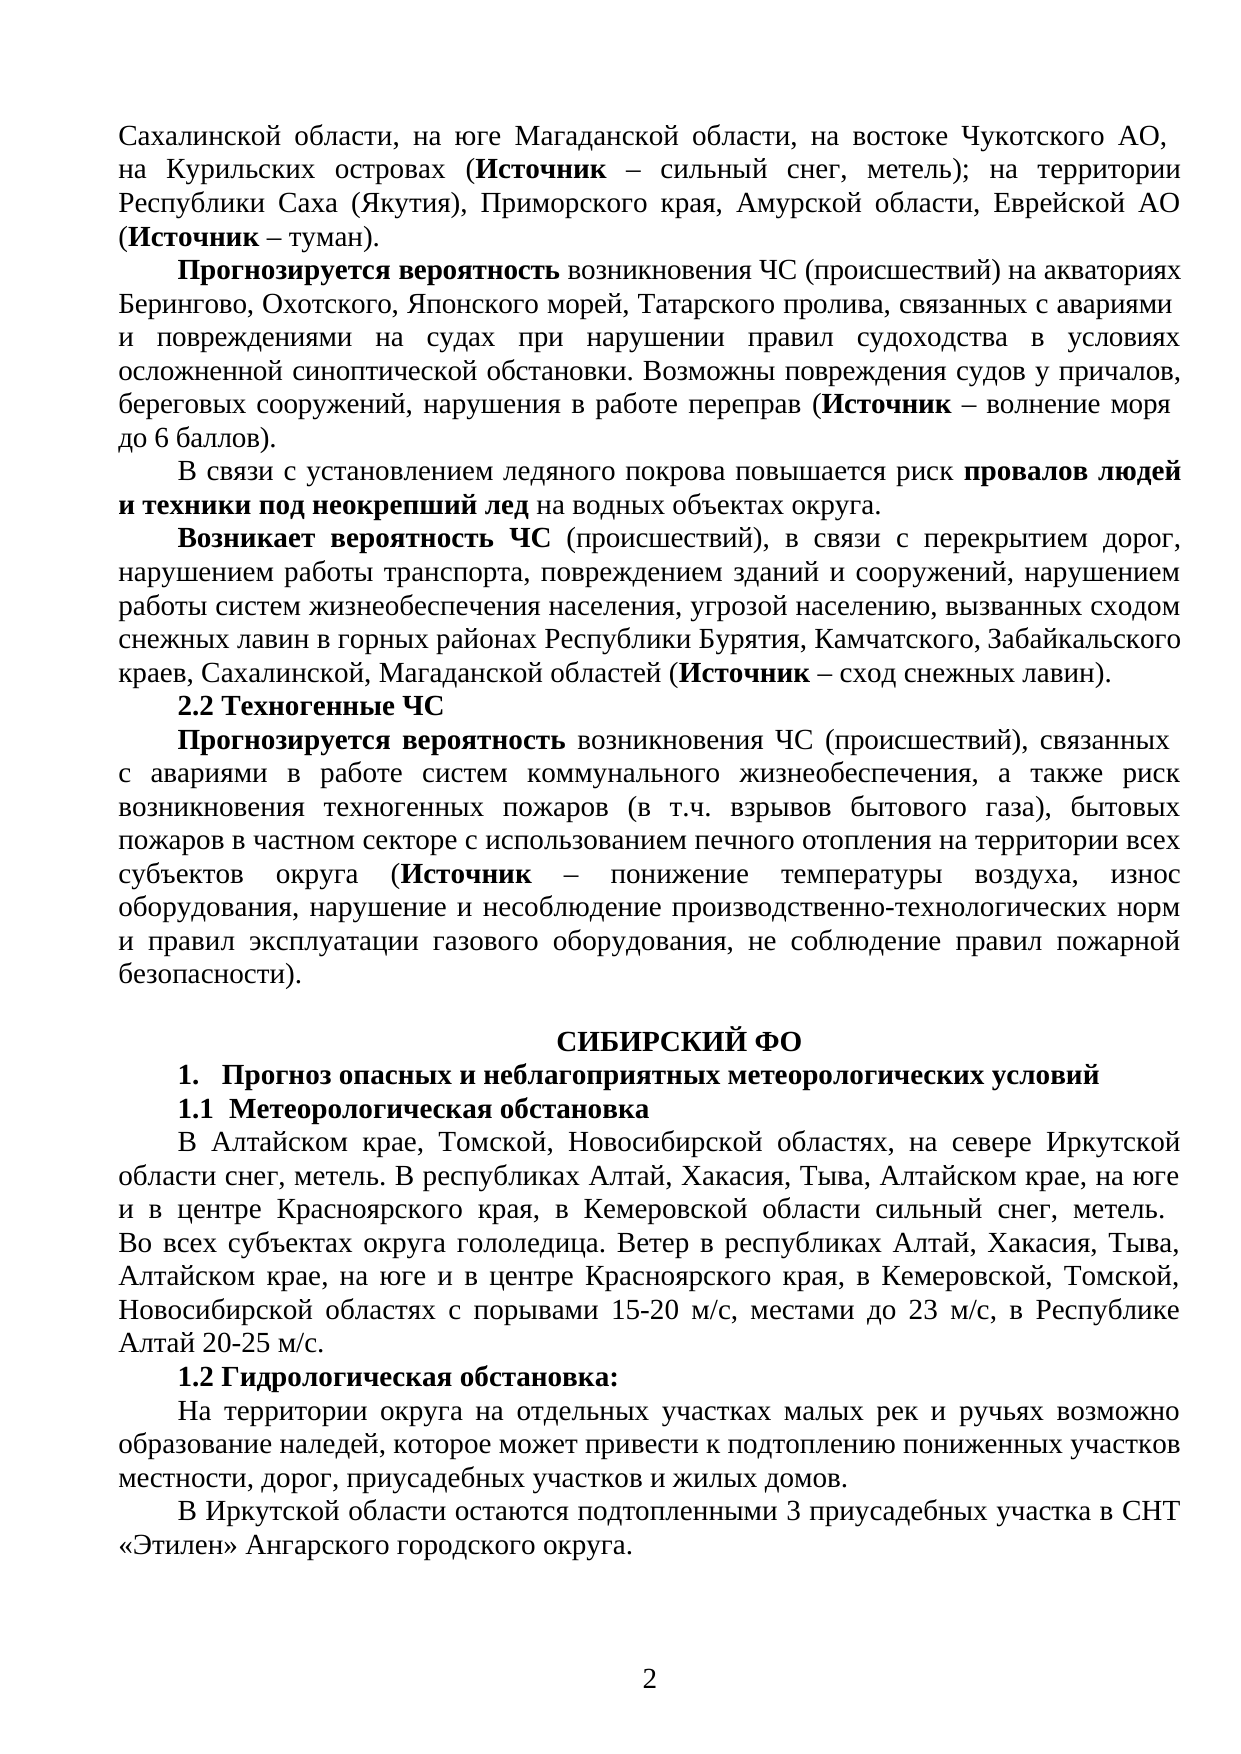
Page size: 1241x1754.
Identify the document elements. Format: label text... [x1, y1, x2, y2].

list 1.2 Гидрологическая обстановка: [118, 1359, 1181, 1393]
text Возникает вероятность ЧС (происшествий), в связи с перекрытием дорог, нарушением работы транспорта, повреждением зданий и сооружений, нарушением работы систем жизнеобеспечения населения, угрозой населению, вызванных сходом снежных лавин в горных районах Республики Бурятия, Камчатского, Забайкальского краев, Сахалинской, Магаданской областей (Источник – сход снежных лавин). [118, 521, 1181, 688]
text Прогнозируется вероятность возникновения ЧС (происшествий) на акваториях Берингово, Охотского, Японского морей, Татарского пролива, связанных с авариями и повреждениями на судах при нарушении правил судоходства в условиях осложненной синоптической обстановки. Возможны повреждения судов у причалов, береговых сооружений, нарушения в работе переправ (Источник – волнение моря до 6 баллов). [118, 252, 1181, 453]
list В Алтайском крае, Томской, Новосибирской областях, на севере Иркутской области снег, метель. В республиках Алтай, Хакасия, Тыва, Алтайском крае, на юге и в центре Красноярского края, в Кемеровской области сильный снег, метель. Во всех субъектах округа гололедица. Ветер в республиках Алтай, Хакасия, Тыва, Алтайском крае, на юге и в центре Красноярского края, в Кемеровской, Томской, Новосибирской областях с порывами 15-20 м/с, местами до 23 м/с, в Республике Алтай 20-25 м/с. [118, 1124, 1181, 1359]
text 2.2 Техногенные ЧС [118, 688, 1181, 722]
text Прогнозируется вероятность возникновения ЧС (происшествий), связанных с авариями в работе систем коммунального жизнеобеспечения, а также риск возникновения техногенных пожаров (в т.ч. взрывов бытового газа), бытовых пожаров в частном секторе с использованием печного отопления на территории всех субъектов округа (Источник – понижение температуры воздуха, износ оборудования, нарушение и несоблюдение производственно-технологических норм и правил эксплуатации газового оборудования, не соблюдение правил пожарной безопасности). [118, 722, 1181, 990]
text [118, 118, 1181, 252]
list Прогноз опасных и неблагоприятных метеорологических условий [118, 1057, 1181, 1091]
text СИБИРСКИЙ ФО [118, 1024, 1181, 1057]
text На территории округа на отдельных участках малых рек и ручьях возможно образование наледей, которое может привести к подтоплению пониженных участков местности, дорог, приусадебных участков и жилых домов. [118, 1393, 1181, 1493]
text В связи с установлением ледяного покрова повышается риск провалов людей и техники под неокрепший лед на водных объектах округа. [118, 453, 1181, 521]
list Метеорологическая обстановка [118, 1091, 1181, 1124]
text В Иркутской области остаются подтопленными 3 приусадебных участка в СНТ «Этилен» Ангарского городского округа. [118, 1493, 1181, 1560]
